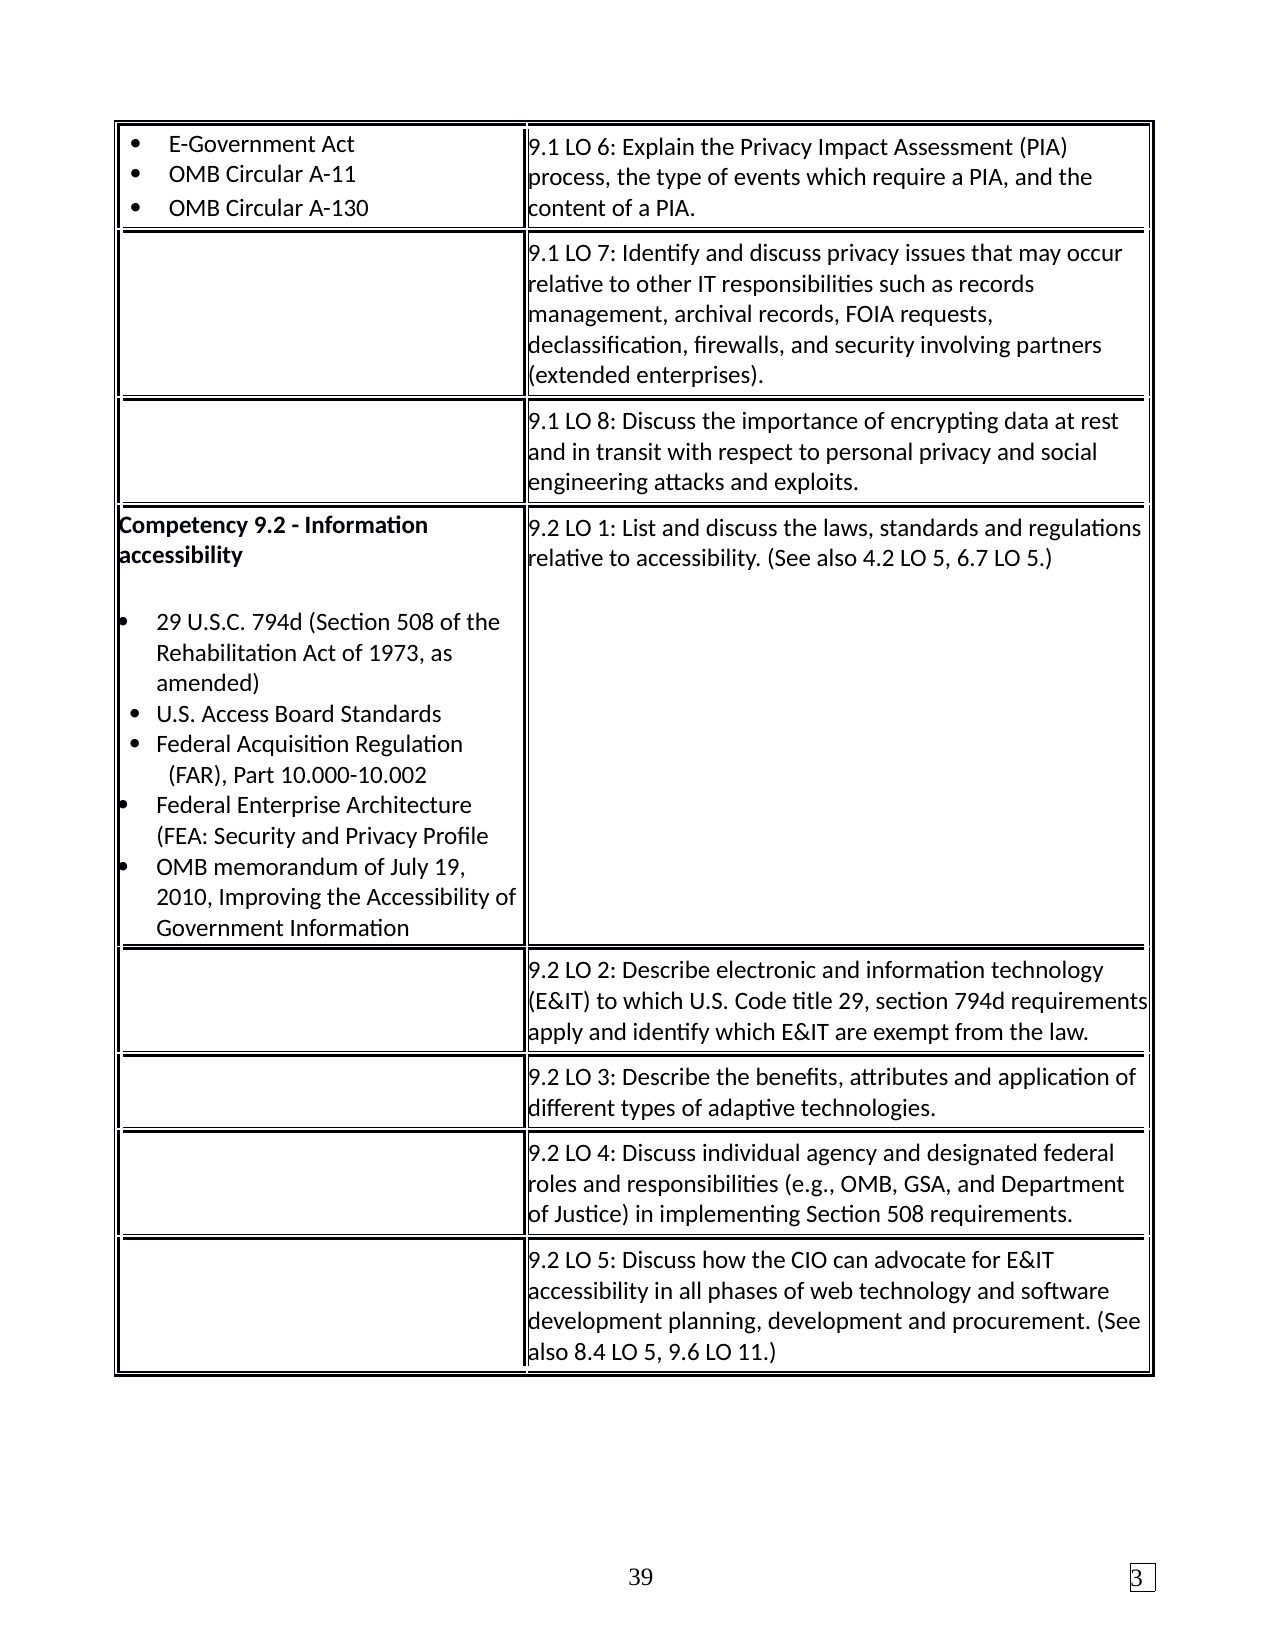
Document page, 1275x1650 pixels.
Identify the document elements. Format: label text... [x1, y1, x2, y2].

table_cell 9.1 LO 8: Discuss the importance of encrypting data at rest and in transit with respect to personal privacy and social engineering attacks and exploits. [526, 395, 1152, 501]
table_cell Competency 9.2 - Information accessibility 29 U.S.C. 794d (Section 508 of the Rehabilitation Act of 1973, as amended) U.S. Access Board Standards Federal Acquisition Regulation (FAR), Part 10.000-10.002 Federal Enterprise Architecture (FEA: Security and Privacy Profile OMB memorandum of July 19, 2010, Improving the Accessibility of Government Information [117, 501, 526, 944]
table_cell 9.2 LO 1: List and discuss the laws, standards and regulations relative to accessibility. (See also 4.2 LO 5, 6.7 LO 5.) [526, 501, 1152, 944]
table_cell [117, 1051, 526, 1127]
table_cell [117, 1234, 526, 1371]
table_cell 9.2 LO 5: Discuss how the CIO can advocate for E&IT accessibility in all phases of web technology and software development planning, development and procurement. (See also 8.4 LO 5, 9.6 LO 11.) [526, 1234, 1152, 1371]
table_cell 9.2 LO 3: Describe the benefits, attributes and application of different types of adaptive technologies. [526, 1051, 1152, 1127]
table_cell [117, 1127, 526, 1234]
table_cell 9.1 LO 7: Identify and discuss privacy issues that may occur relative to other IT responsibilities such as records management, archival records, FOIA requests, declassification, firewalls, and security involving partners (extended enterprises). [526, 227, 1152, 394]
table_cell [117, 395, 526, 501]
table_cell [117, 227, 526, 394]
table_cell 9.1 LO 6: Explain the Privacy Impact Assessment (PIA) process, the type of events which require a PIA, and the content of a PIA. [526, 122, 1152, 227]
table_cell E-Government Act OMB Circular A-11 OMB Circular A-130 [120, 126, 526, 227]
table_cell [117, 944, 526, 1051]
table_cell 9.2 LO 4: Discuss individual agency and designated federal roles and responsibilities (e.g., OMB, GSA, and Department of Justice) in implementing Section 508 requirements. [526, 1127, 1152, 1234]
table_cell 9.2 LO 2: Describe electronic and information technology (E&IT) to which U.S. Code title 29, section 794d requirements apply and identify which E&IT are exempt from the law. [526, 944, 1152, 1051]
